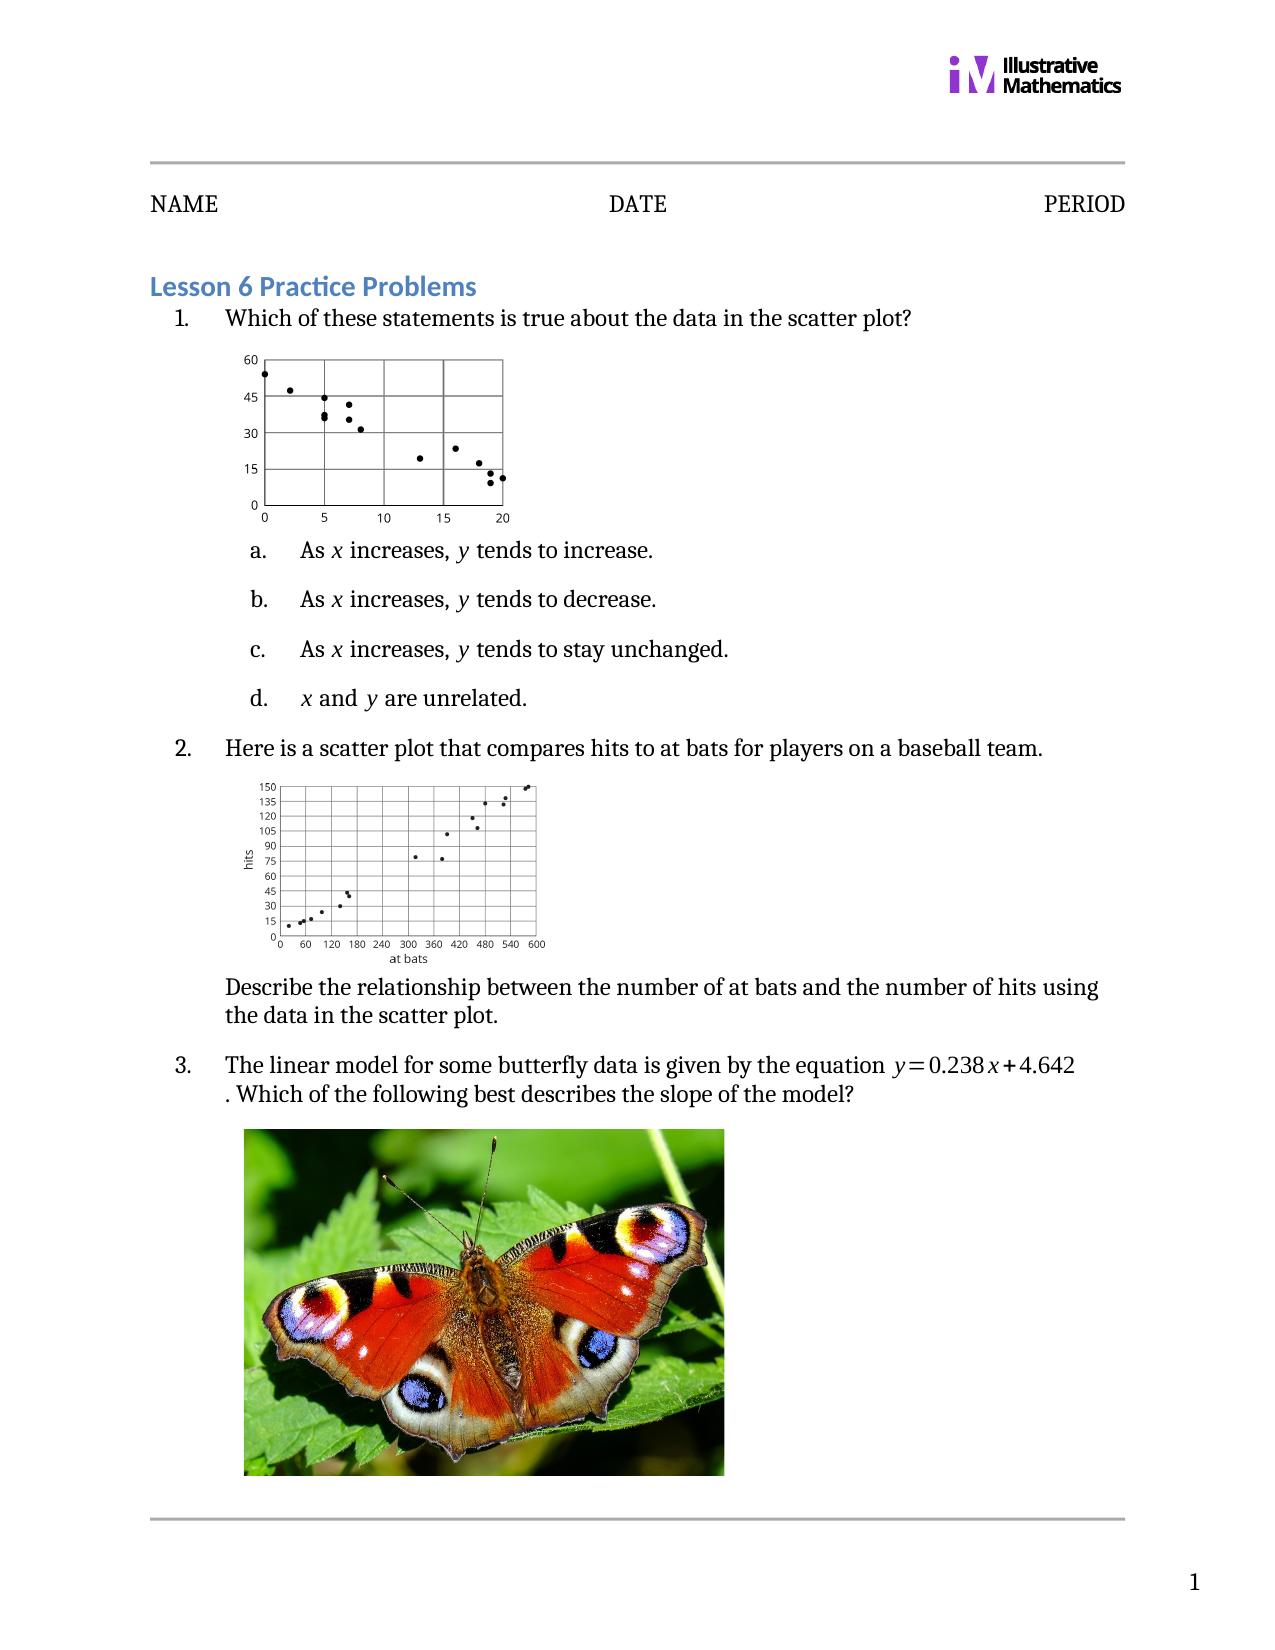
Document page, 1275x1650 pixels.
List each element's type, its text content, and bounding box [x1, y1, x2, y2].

picture [243, 353, 510, 526]
subtitle Lesson 6 Practice Problems [150, 268, 1125, 304]
picture [243, 783, 545, 963]
list Describe the relationship between the number of at bats and the number of hits using the data in the scatter plot. [175, 973, 1125, 1030]
list and are unrelated. [250, 684, 1125, 713]
list The linear model for some butterfly data is given by the equation . Which of the following best describes the slope of the model? [175, 1051, 1125, 1108]
list Which of these statements is true about the data in the scatter plot? [175, 304, 1125, 333]
list As increases, tends to increase. [250, 536, 1125, 564]
list As increases, tends to decrease. [250, 585, 1125, 614]
picture [949, 55, 1121, 93]
list Here is a scatter plot that compares hits to at bats for players on a baseball team. [175, 734, 1125, 763]
picture [243, 1129, 725, 1476]
list As increases, tends to stay unchanged. [250, 635, 1125, 663]
